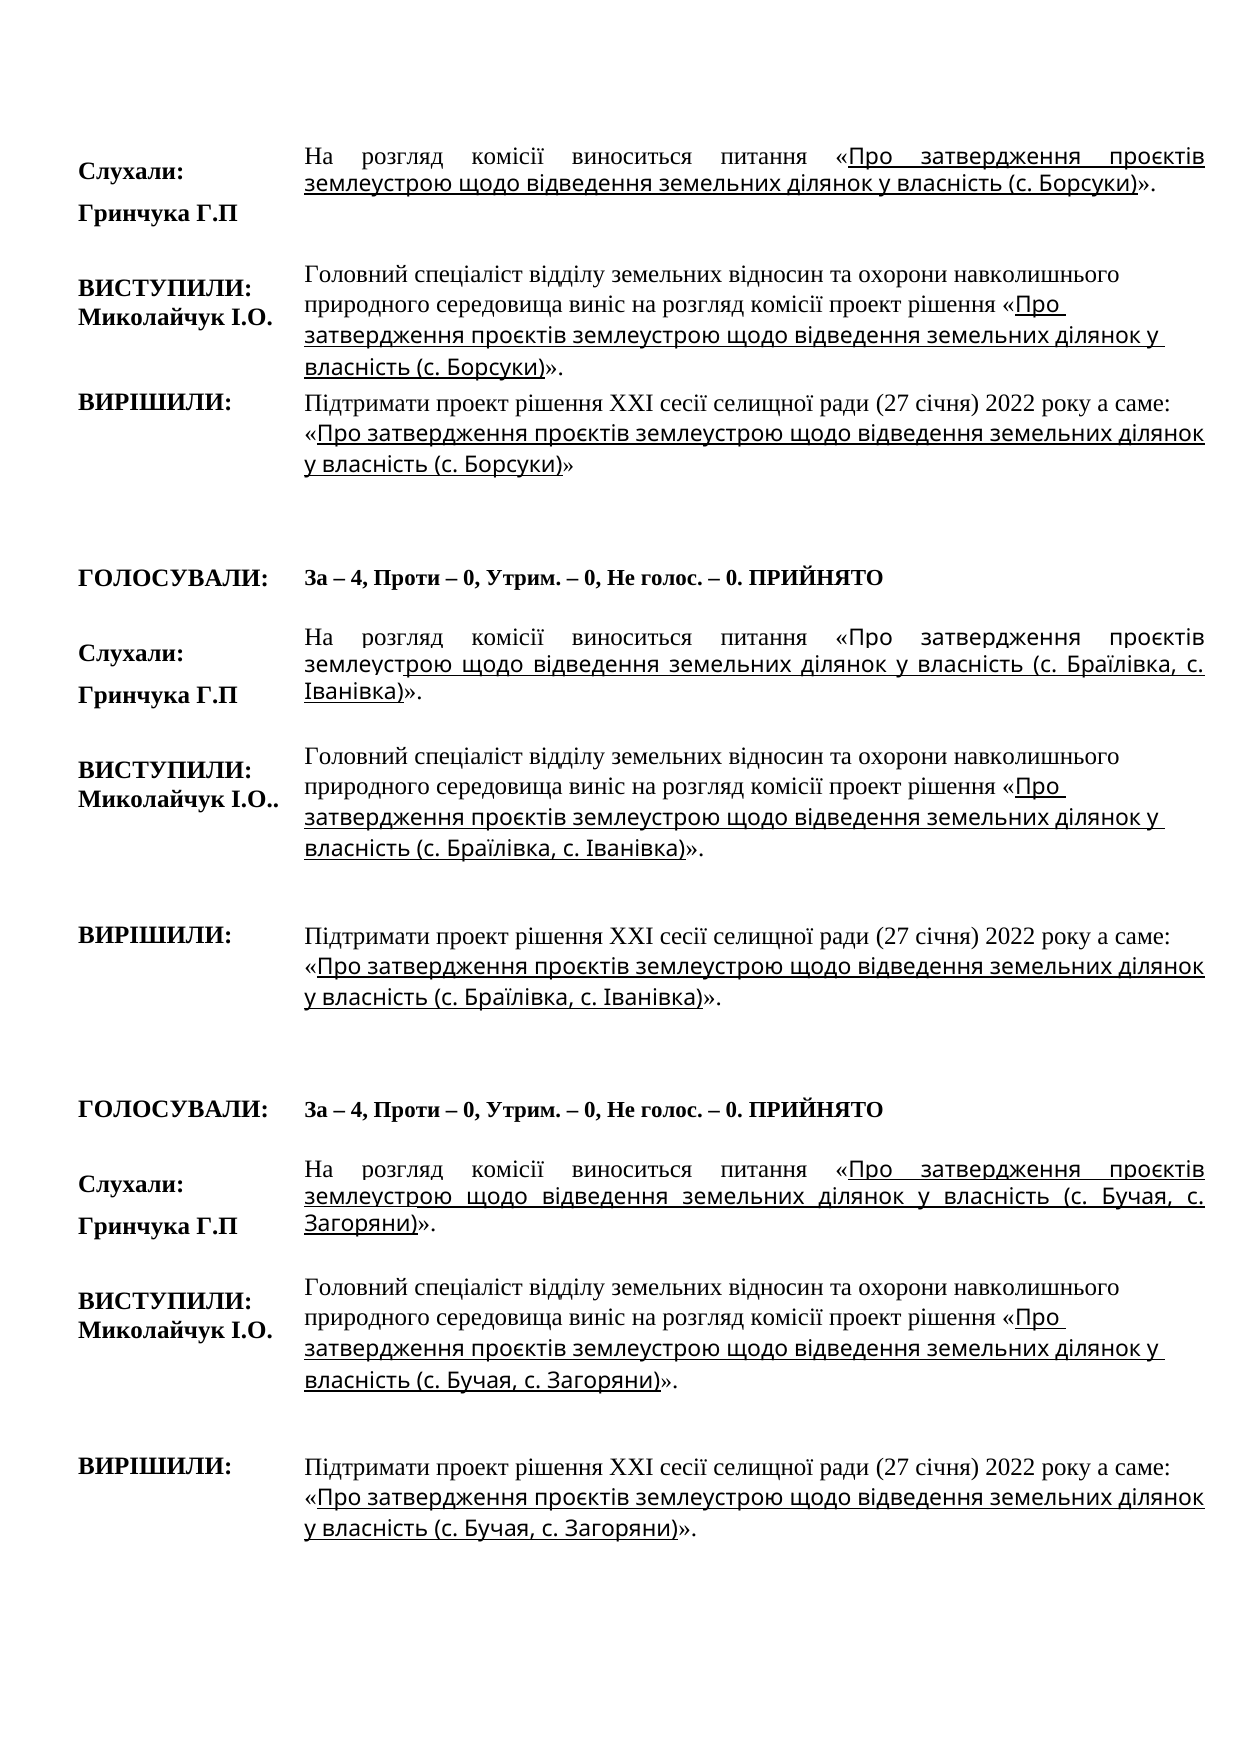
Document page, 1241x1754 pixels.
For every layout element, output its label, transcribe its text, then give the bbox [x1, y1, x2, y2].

table_cell ВИРІШИЛИ: [78, 1452, 304, 1571]
table_cell Підтримати проект рішення ХХІ сесії селищної ради (27 січня) 2022 року а саме: «Про затвердження проєктів землеустрою щодо відведення земельних ділянок у власність (с. Браїлівка, с. Іванівка)». [304, 921, 1205, 981]
table_cell ВИСТУПИЛИ: Миколайчук І.О. [78, 1272, 304, 1452]
table_cell Підтримати проект рішення ХХІ сесії селищної ради (27 січня) 2022 року а саме: «Про затвердження проєктів землеустрою щодо відведення земельних ділянок у власність (с. Борсуки)» [304, 388, 1205, 507]
table_header Слухали: Гринчука Г.П [78, 142, 304, 259]
table_cell За – 4, Проти – 0, Утрим. – 0, Не голос. – 0. ПРИЙНЯТО [304, 1038, 1205, 1155]
table_cell ВИСТУПИЛИ: Миколайчук І.О.. [78, 741, 304, 921]
table_cell ВИРІШИЛИ: [78, 388, 304, 507]
table_cell Підтримати проект рішення ХХІ сесії селищної ради (27 січня) 2022 року а саме: «Про затвердження проєктів землеустрою щодо відведення земельних ділянок у власність (с. Бучая, с. Загоряни)». [304, 1509, 1205, 1571]
table_cell Підтримати проект рішення ХХІ сесії селищної ради (27 січня) 2022 року а саме: «Про затвердження проєктів землеустрою щодо відведення земельних ділянок у власність (с. Бучая, с. Загоряни)». [304, 1452, 1205, 1512]
table_cell ГОЛОСУВАЛИ: [78, 1038, 304, 1155]
table_cell Слухали: Гринчука Г.П [78, 624, 304, 741]
table_cell На розгляд комісії виноситься питання «Про затвердження проєктів землеустрою щодо відведення земельних ділянок у власність (с. Бучая, с. Загоряни)». [304, 1155, 848, 1180]
table_cell За – 4, Проти – 0, Утрим. – 0, Не голос. – 0. ПРИЙНЯТО [304, 507, 1205, 624]
table_cell Головний спеціаліст відділу земельних відносин та охорони навколишнього природного середовища виніс на розгляд комісії проект рішення «Про затвердження проєктів землеустрою щодо відведення земельних ділянок у власність (с. Браїлівка, с. Іванівка)». [304, 741, 1205, 921]
table_cell На розгляд комісії виноситься питання «Про затвердження проєктів землеустрою щодо відведення земельних ділянок у власність (с. Бучая, с. Загоряни)». [304, 1211, 1205, 1272]
table_cell ВИРІШИЛИ: [78, 921, 304, 1038]
table_cell Підтримати проект рішення ХХІ сесії селищної ради (27 січня) 2022 року а саме: «Про затвердження проєктів землеустрою щодо відведення земельних ділянок у власність (с. Браїлівка, с. Іванівка)». [304, 978, 1205, 1038]
table_header На розгляд комісії виноситься питання «Про затвердження проєктів землеустрою щодо відведення земельних ділянок у власність (с. Борсуки)». [304, 142, 1205, 259]
table_cell На розгляд комісії виноситься питання «Про затвердження проєктів землеустрою щодо відведення земельних ділянок у власність (с. Браїлівка, с. Іванівка)». [304, 624, 848, 648]
table_cell На розгляд комісії виноситься питання «Про затвердження проєктів землеустрою щодо відведення земельних ділянок у власність (с. Браїлівка, с. Іванівка)». [304, 679, 1205, 741]
table_cell ВИСТУПИЛИ: Миколайчук І.О. [78, 259, 304, 388]
table_cell Головний спеціаліст відділу земельних відносин та охорони навколишнього природного середовища виніс на розгляд комісії проект рішення «Про затвердження проєктів землеустрою щодо відведення земельних ділянок у власність (с. Бучая, с. Загоряни)». [304, 1272, 1205, 1452]
table_cell Головний спеціаліст відділу земельних відносин та охорони навколишнього природного середовища виніс на розгляд комісії проект рішення «Про затвердження проєктів землеустрою щодо відведення земельних ділянок у власність (с. Борсуки)». [304, 259, 1205, 388]
table_cell ГОЛОСУВАЛИ: [78, 507, 304, 624]
table_cell Слухали: Гринчука Г.П [78, 1155, 304, 1272]
